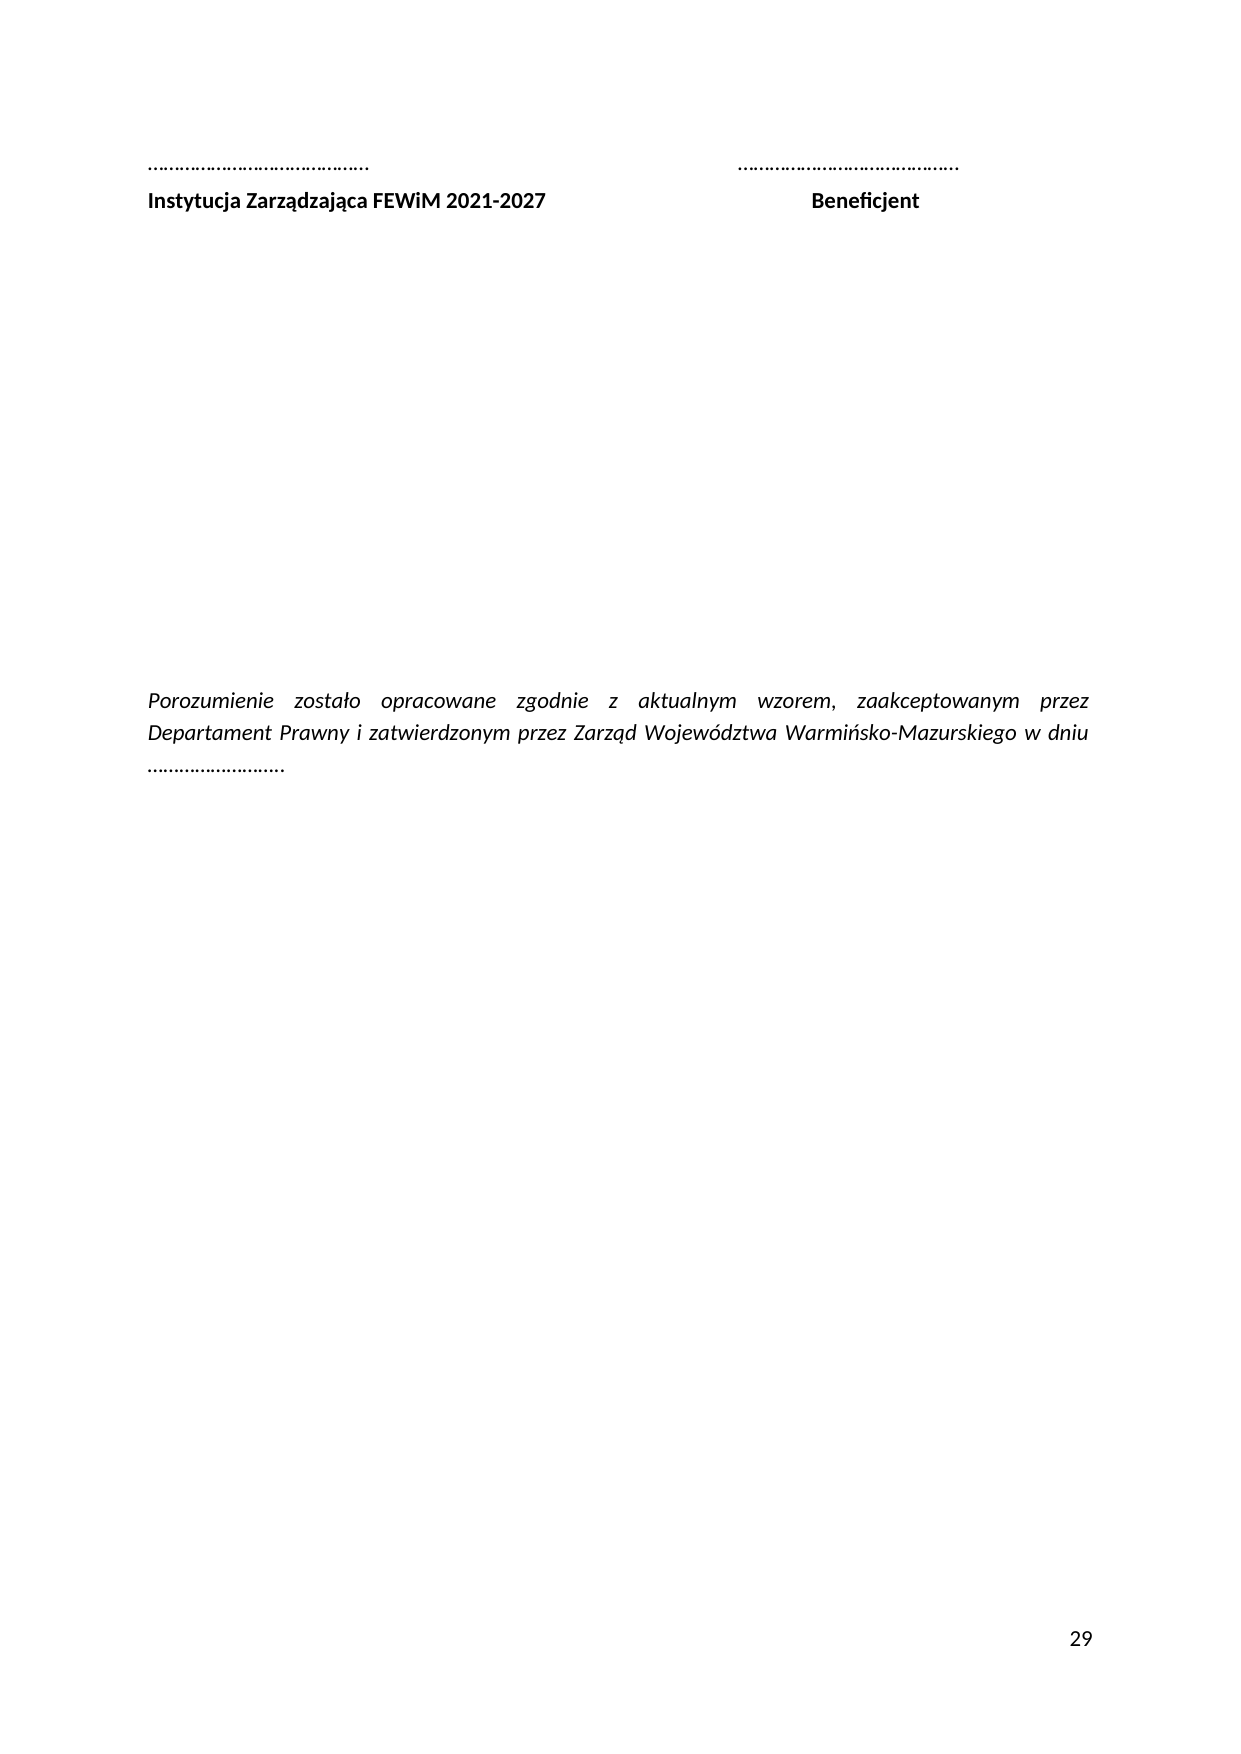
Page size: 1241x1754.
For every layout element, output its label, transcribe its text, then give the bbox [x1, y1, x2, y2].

text Porozumienie zostało opracowane zgodnie z aktualnym wzorem, zaakceptowanym przez Departament Prawny i zatwierdzonym przez Zarząd Województwa Warmińsko-Mazurskiego w dniu …………………….. [148, 686, 1092, 778]
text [148, 148, 1092, 176]
text Instytucja Zarządzająca FEWiM 2021-2027 Beneficjent [148, 186, 1092, 214]
